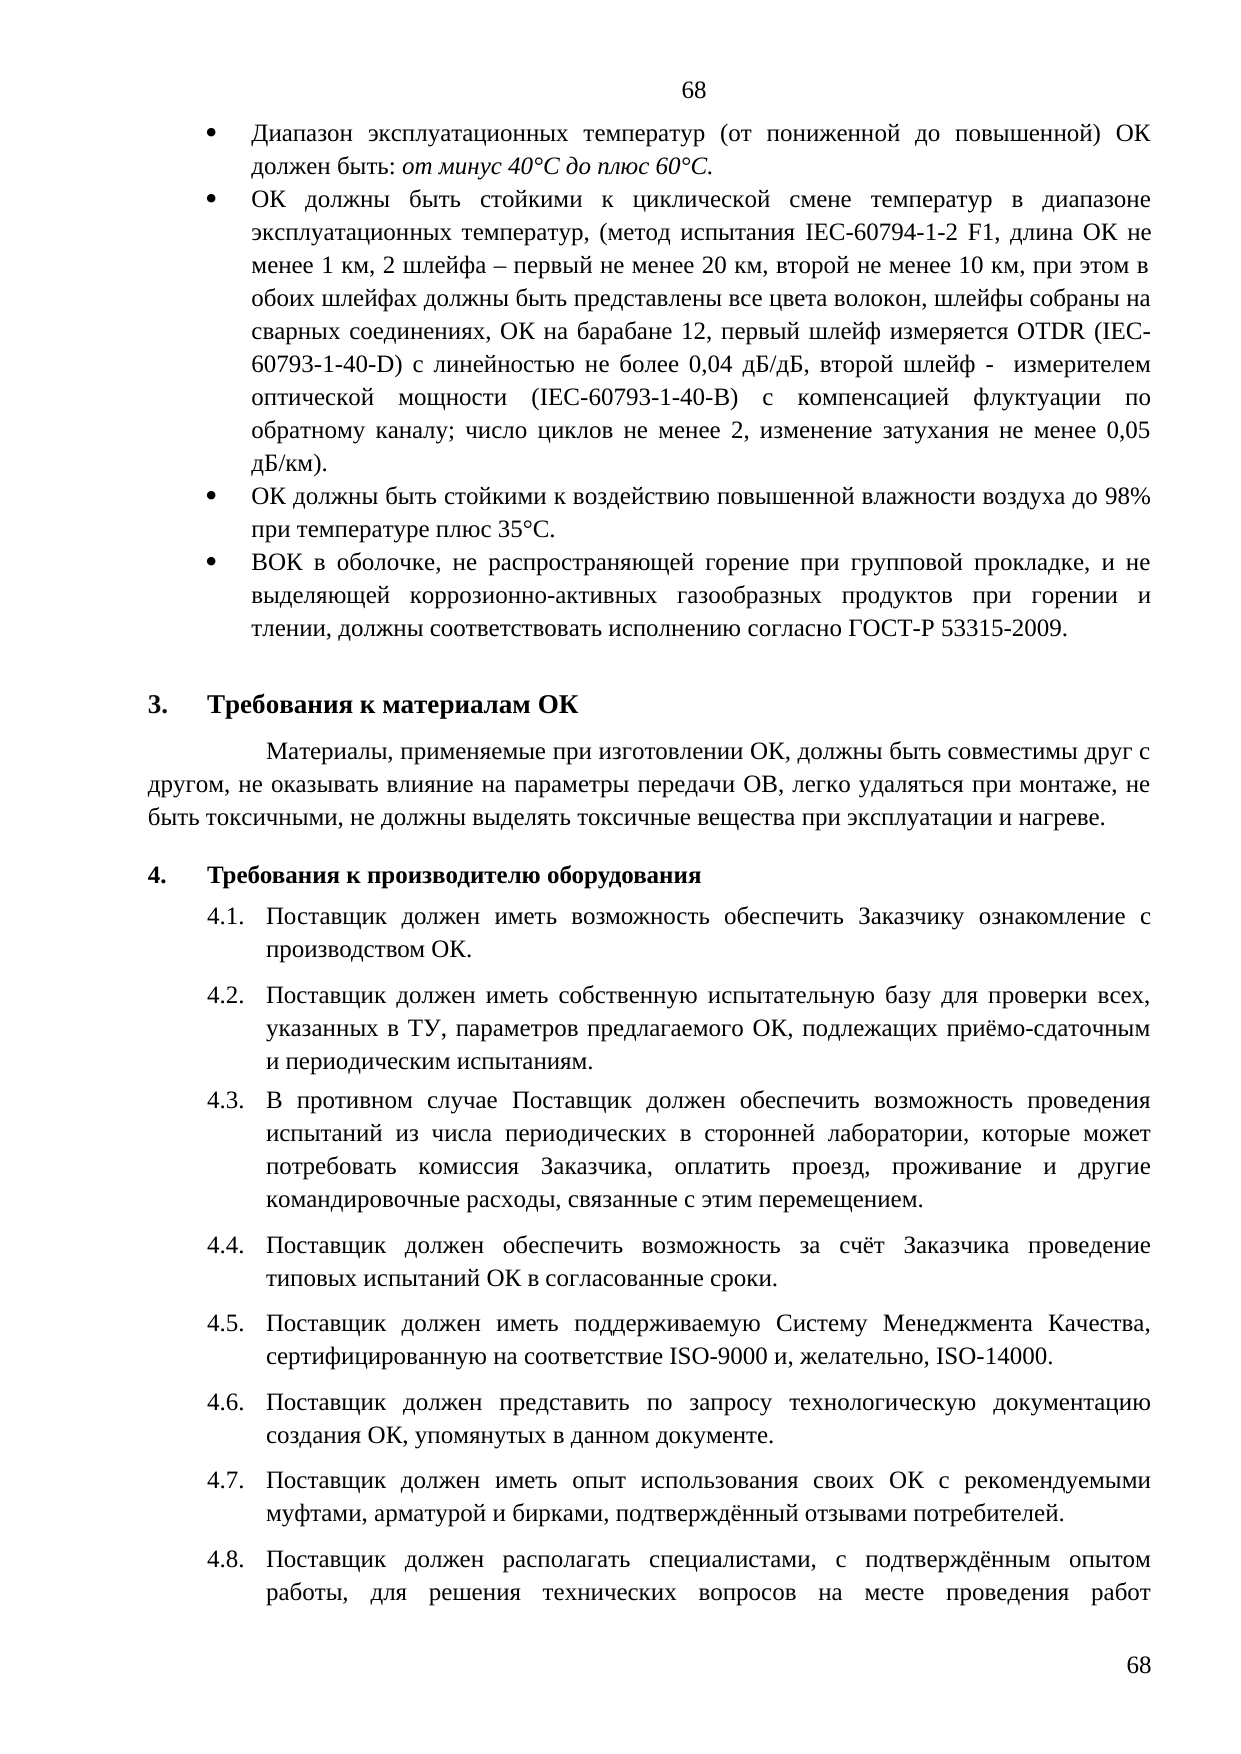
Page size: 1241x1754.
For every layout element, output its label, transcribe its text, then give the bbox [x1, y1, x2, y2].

list Поставщик должен иметь опыт использования своих ОК с рекомендуемыми муфтами, арматурой и бирками, подтверждённый отзывами потребителей. [207, 1465, 1152, 1527]
list Поставщик должен обеспечить возможность за счёт Заказчика проведение типовых испытаний ОК в согласованные сроки. [207, 1230, 1152, 1291]
list Поставщик должен иметь поддерживаемую Систему Менеджмента Качества, сертифицированную на соответствие ISO-9000 и, желательно, ISO-14000. [207, 1308, 1152, 1370]
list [207, 1544, 1152, 1606]
list Требования к производителю оборудования [148, 860, 1152, 889]
list ВОК в оболочке, не распространяющей горение при групповой прокладке, и не выделяющей коррозионно-активных газообразных продуктов при горении и тлении, должны соответствовать исполнению согласно ГОСТ-Р 53315-2009. [207, 547, 1152, 642]
text Материалы, применяемые при изготовлении ОК, должны быть совместимы друг с другом, не оказывать влияние на параметры передачи ОВ, легко удаляться при монтаже, не быть токсичными, не должны выделять токсичные вещества при эксплуатации и нагреве. [148, 736, 1152, 831]
list Требования к материалам ОК [148, 688, 1152, 719]
list Поставщик должен иметь собственную испытательную базу для проверки всех, указанных в ТУ, параметров предлагаемого ОК, подлежащих приёмо-сдаточным и периодическим испытаниям. [207, 980, 1152, 1074]
list Поставщик должен представить по запросу технологическую документацию создания ОК, упомянутых в данном документе. [207, 1387, 1152, 1448]
list Поставщик должен иметь возможность обеспечить Заказчику ознакомление с производством ОК. [207, 901, 1152, 963]
list ОК должны быть стойкими к циклической смене температур в диапазоне эксплуатационных температур, (метод испытания IEC-60794-1-2 F1, длина ОК не менее 1 км, 2 шлейфа – первый не менее 20 км, второй не менее 10 км, при этом в обоих шлейфах должны быть представлены все цвета волокон, шлейфы собраны на сварных соединениях, ОК на барабане 12, первый шлейф измеряется OTDR (IEC-60793-1-40-D) с линейностью не более 0,04 дБ/дБ, второй шлейф - измерителем оптической мощности (IEC-60793-1-40-B) с компенсацией флуктуации по обратному каналу; число циклов не менее 2, изменение затухания не менее 0,05 дБ/км). [207, 184, 1152, 477]
list Диапазон эксплуатационных температур (от пониженной до повышенной) ОК должен быть: от минус 40°С до плюс 60°С. [207, 118, 1152, 180]
list ОК должны быть стойкими к воздействию повышенной влажности воздуха до 98% при температуре плюс 35°С. [207, 481, 1152, 543]
list В противном случае Поставщик должен обеспечить возможность проведения испытаний из числа периодических в сторонней лаборатории, которые может потребовать комиссия Заказчика, оплатить проезд, проживание и другие командировочные расходы, связанные с этим перемещением. [207, 1085, 1152, 1213]
